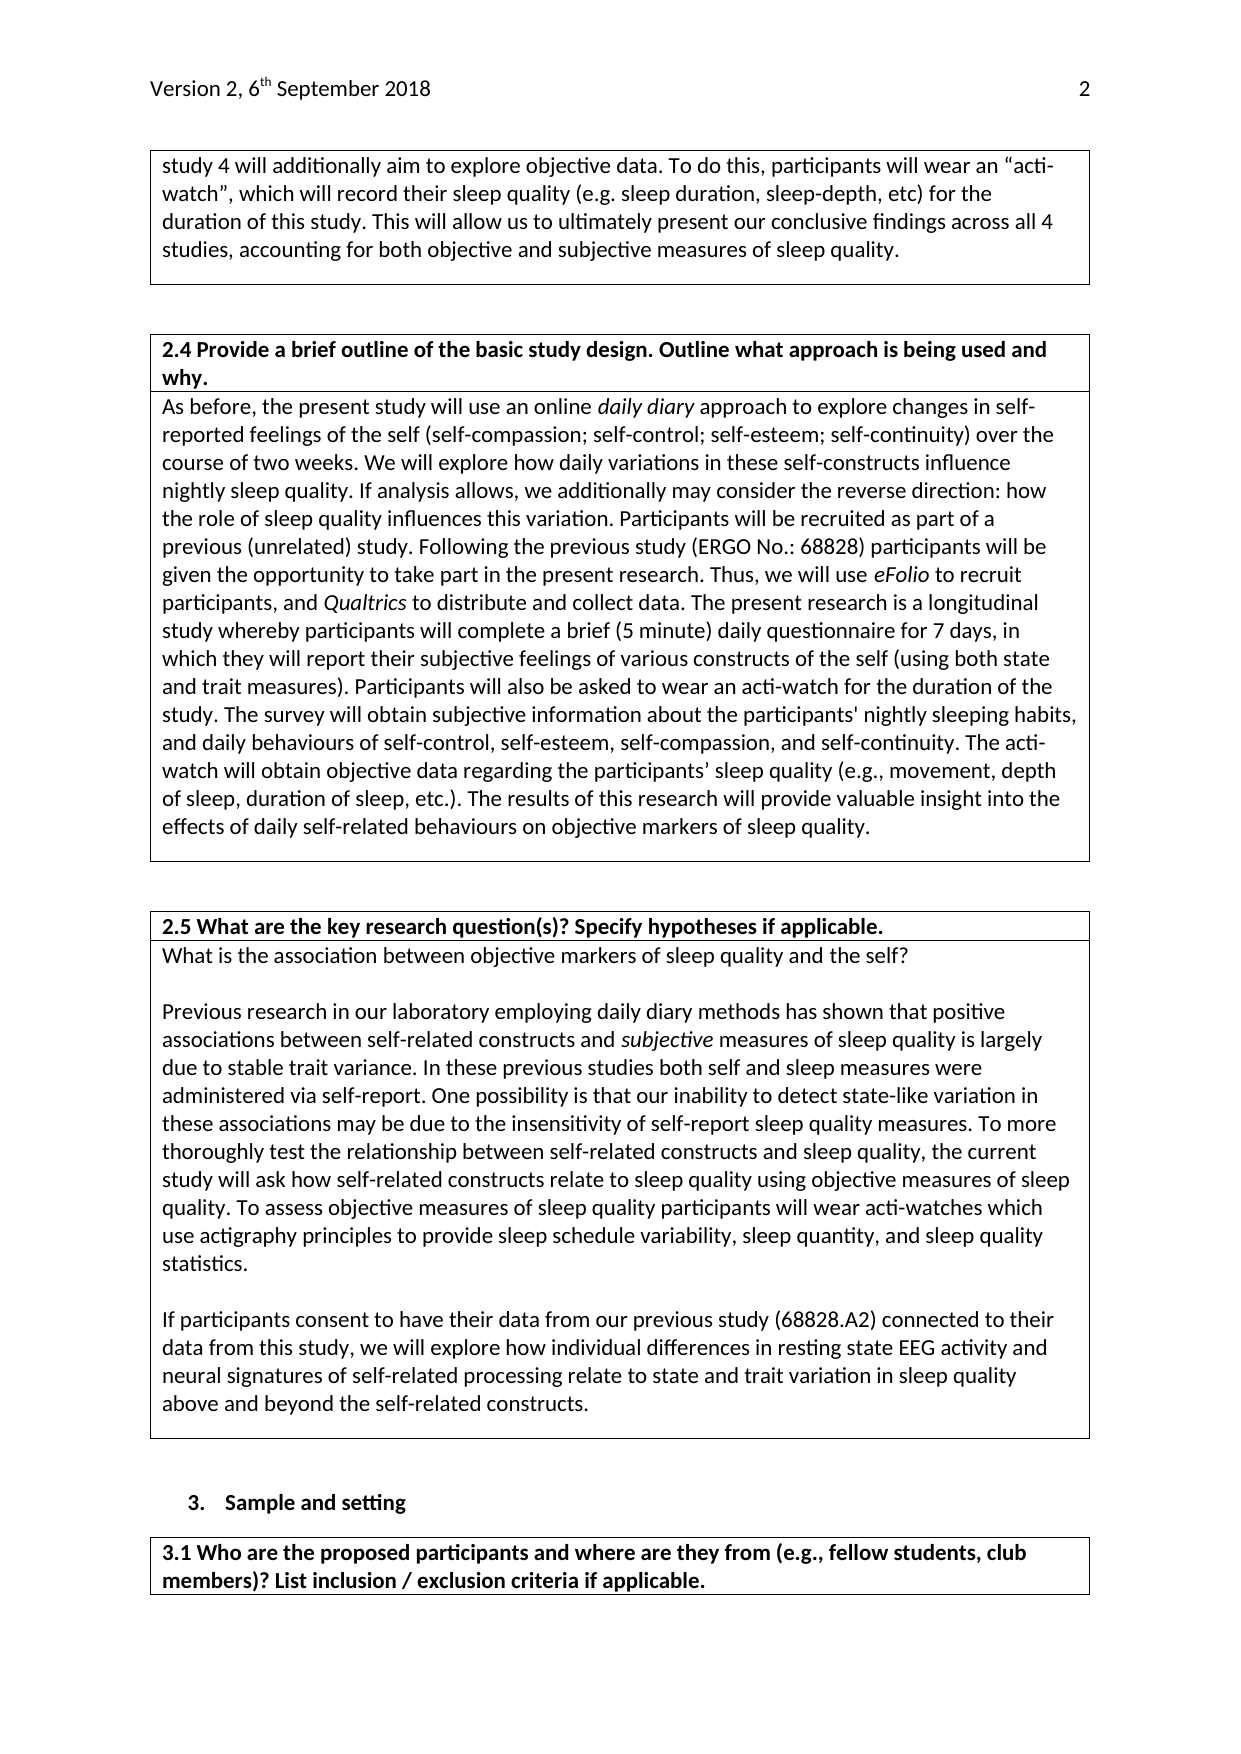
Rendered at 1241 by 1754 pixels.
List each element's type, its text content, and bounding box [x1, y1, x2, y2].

list Sample and setting [187, 1488, 1090, 1516]
table_cell As before, the present study will use an online daily diary approach to explore changes in self-reported feelings of the self (self-compassion; self-control; self-esteem; self-continuity) over the course of two weeks. We will explore how daily variations in these self-constructs influence nightly sleep quality. If analysis allows, we additionally may consider the reverse direction: how the role of sleep quality influences this variation. Participants will be recruited as part of a previous (unrelated) study. Following the previous study (ERGO No.: 68828) participants will be given the opportunity to take part in the present research. Thus, we will use eFolio to recruit participants, and Qualtrics to distribute and collect data. The present research is a longitudinal study whereby participants will complete a brief (5 minute) daily questionnaire for 7 days, in which they will report their subjective feelings of various constructs of the self (using both state and trait measures). Participants will also be asked to wear an acti-watch for the duration of the study. The survey will obtain subjective information about the participants' nightly sleeping habits, and daily behaviours of self-control, self-esteem, self-compassion, and self-continuity. The acti-watch will obtain objective data regarding the participants’ sleep quality (e.g., movement, depth of sleep, duration of sleep, etc.). The results of this research will provide valuable insight into the effects of daily self-related behaviours on objective markers of sleep quality. [151, 392, 1089, 861]
table_header 2.4 Provide a brief outline of the basic study design. Outline what approach is being used and why. [151, 335, 1089, 391]
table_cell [151, 151, 1089, 284]
table_header 3.1 Who are the proposed participants and where are they from (e.g., fellow students, club members)? List inclusion / exclusion criteria if applicable. [151, 1538, 1089, 1594]
table_header 2.5 What are the key research question(s)? Specify hypotheses if applicable. [151, 912, 1089, 940]
table_cell What is the association between objective markers of sleep quality and the self? Previous research in our laboratory employing daily diary methods has shown that positive associations between self-related constructs and subjective measures of sleep quality is largely due to stable trait variance. In these previous studies both self and sleep measures were administered via self-report. One possibility is that our inability to detect state-like variation in these associations may be due to the insensitivity of self-report sleep quality measures. To more thoroughly test the relationship between self-related constructs and sleep quality, the current study will ask how self-related constructs relate to sleep quality using objective measures of sleep quality. To assess objective measures of sleep quality participants will wear acti-watches which use actigraphy principles to provide sleep schedule variability, sleep quantity, and sleep quality statistics. If participants consent to have their data from our previous study (68828.A2) connected to their data from this study, we will explore how individual differences in resting state EEG activity and neural signatures of self-related processing relate to state and trait variation in sleep quality above and beyond the self-related constructs. [151, 941, 1089, 1438]
